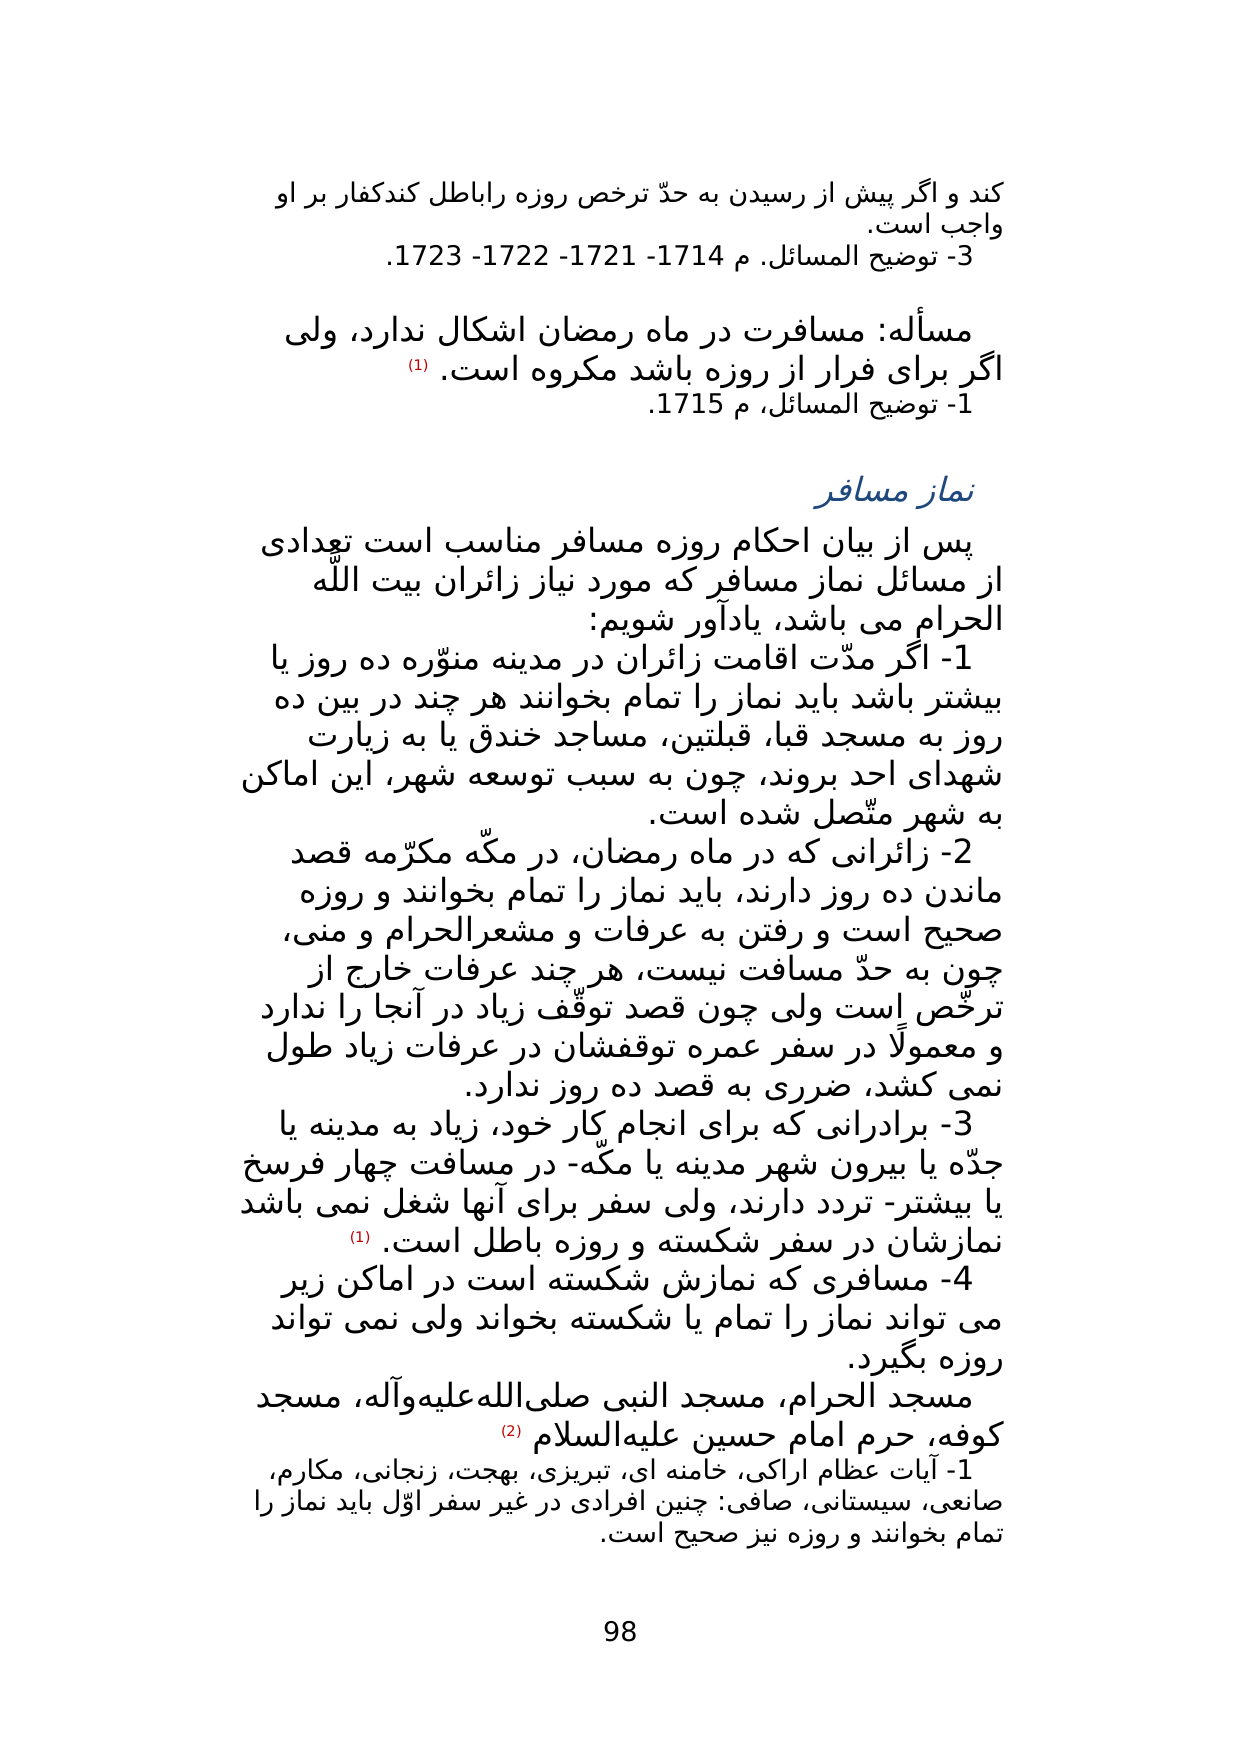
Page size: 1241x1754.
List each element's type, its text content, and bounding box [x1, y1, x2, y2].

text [236, 177, 1004, 240]
text 1- توضیح المسائل، م 1715. [236, 388, 1004, 419]
text مسأله: مسافرت در ماه رمضان اشکال ندارد، ولی اگر برای فرار از روزه باشد مکروه است. (1) [236, 310, 1004, 388]
text 1- آیات عظام اراکی، خامنه ای، تبریزی، بهجت، زنجانی، مکارم، صانعی، سیستانی، صافی: چنین افرادی در غیر سفر اوّل باید نماز را تمام بخوانند و روزه نیز صحیح است. [236, 1454, 1004, 1549]
text 4- مسافری که نمازش شکسته است در اماکن زیر می تواند نماز را تمام یا شکسته بخواند ولی نمی تواند روزه بگیرد. [236, 1260, 1004, 1376]
text مسجد الحرام، مسجد النبی صلى‌الله‌عليه‌وآله، مسجد کوفه، حرم امام حسین عليه‌السلام (2) [236, 1376, 1004, 1454]
subtitle نماز مسافر [236, 470, 1004, 509]
text 2- زائرانی که در ماه رمضان، در مکّه مکرّمه قصد ماندن ده روز دارند، باید نماز را تمام بخوانند و روزه صحیح است و رفتن به عرفات و مشعرالحرام و منی، چون به حدّ مسافت نیست، هر چند عرفات خارج از ترخّص است ولی چون قصد توقّف زیاد در آنجا را ندارد و معمولًا در سفر عمره توقفشان در عرفات زیاد طول نمی کشد، ضرری به قصد ده روز ندارد. [236, 832, 1004, 1104]
text 1- اگر مدّت اقامت زائران در مدینه منوّره ده روز یا بیشتر باشد باید نماز را تمام بخوانند هر چند در بین ده روز به مسجد قبا، قبلتین، مساجد خندق یا به زیارت شهدای احد بروند، چون به سبب توسعه شهر، این اماکن به شهر متّصل شده است. [236, 638, 1004, 832]
text پس از بیان احکام روزه مسافر مناسب است تعدادی از مسائل نماز مسافر که مورد نیاز زائران بیت اللَّه الحرام می باشد، یادآور شویم: [236, 522, 1004, 638]
text 3- توضیح المسائل. م 1714- 1721- 1722- 1723. [236, 240, 1004, 272]
text 3- برادرانی که برای انجام کار خود، زیاد به مدینه یا جدّه یا بیرون شهر مدینه یا مکّه- در مسافت چهار فرسخ یا بیشتر- تردد دارند، ولی سفر برای آنها شغل نمی باشد نمازشان در سفر شکسته و روزه باطل است. (1) [236, 1104, 1004, 1260]
